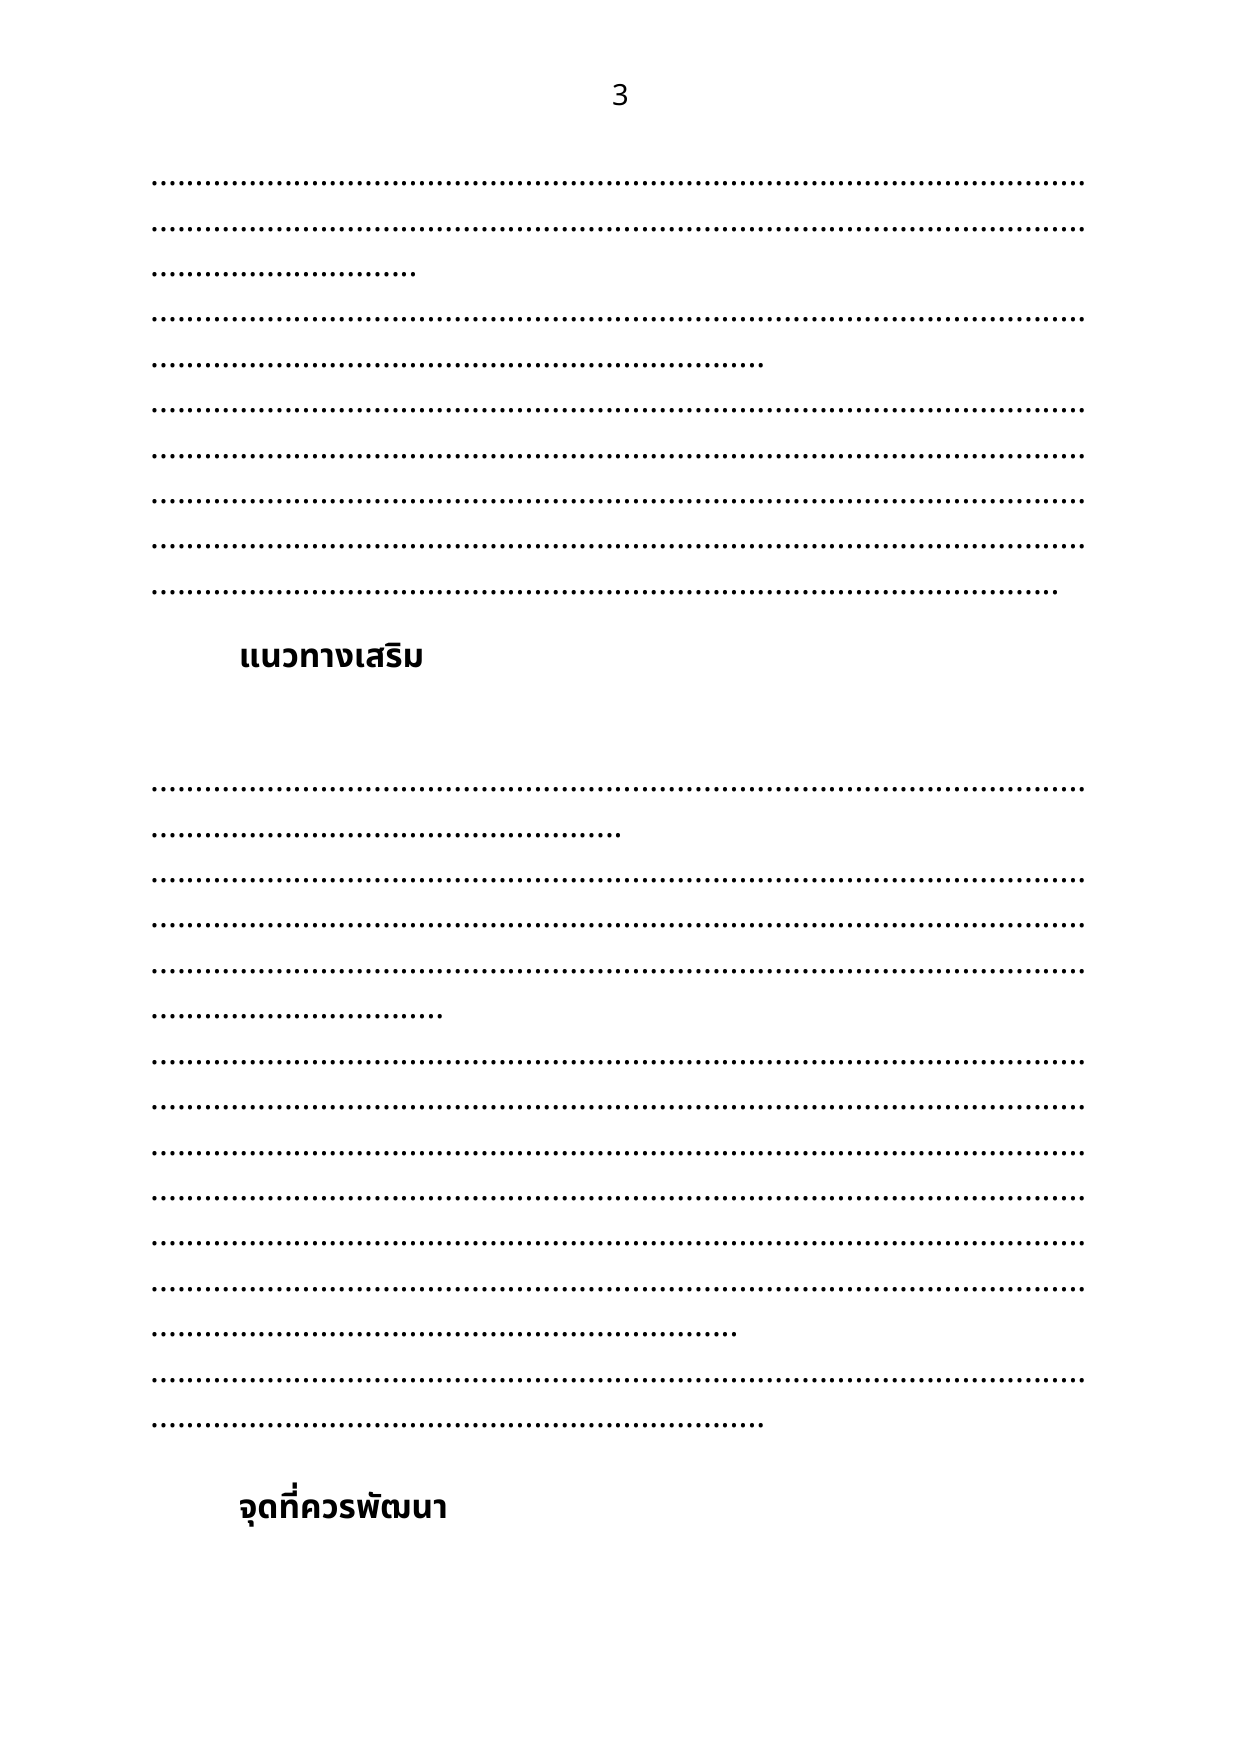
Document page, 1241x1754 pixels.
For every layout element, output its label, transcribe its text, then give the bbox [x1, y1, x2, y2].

text ............................................................................................................................................................................................................................................................................................................................................................ [150, 847, 1090, 1028]
text .............................................................................................................................................................................. [150, 1346, 1090, 1437]
text แนวทางเสริม [150, 632, 1090, 683]
text .............................................................................................................................................................................. [150, 286, 1090, 377]
text .......................................................................................................................................................................................................................................................................................................................................................................................................................................................................................................................................... [150, 377, 1090, 632]
text จุดที่ควรพัฒนา [150, 1483, 1090, 1533]
text .............................................................................................................................................................. [150, 683, 1095, 847]
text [150, 150, 1090, 286]
